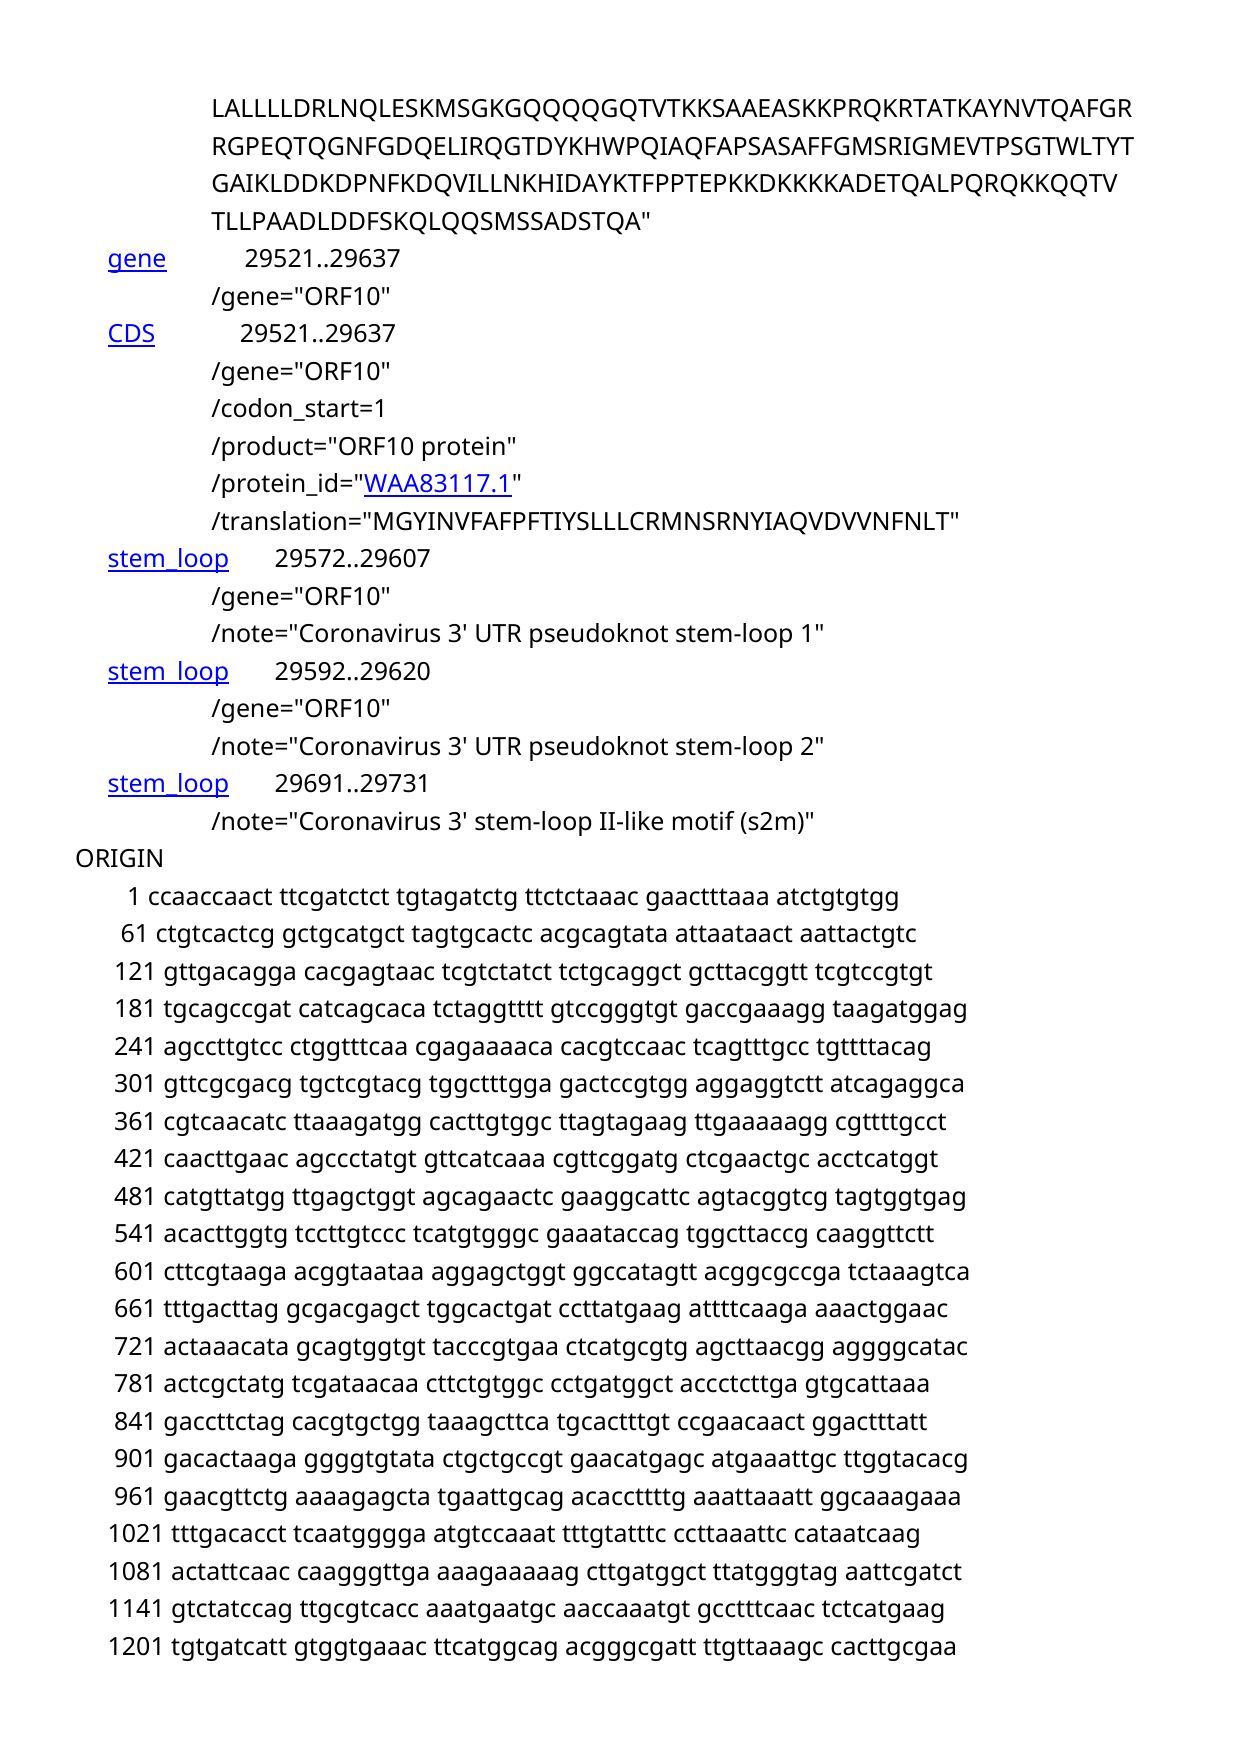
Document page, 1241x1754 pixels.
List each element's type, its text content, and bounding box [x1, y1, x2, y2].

text 481 catgttatgg ttgagctggt agcagaactc gaaggcattc agtacggtcg tagtggtgag [75, 1177, 1165, 1214]
text /gene="ORF10" [75, 352, 1165, 389]
text 901 gacactaaga ggggtgtata ctgctgccgt gaacatgagc atgaaattgc ttggtacacg [75, 1439, 1165, 1477]
text 1141 gtctatccag ttgcgtcacc aaatgaatgc aaccaaatgt gcctttcaac tctcatgaag [75, 1589, 1165, 1627]
text /product="ORF10 protein" [75, 427, 1165, 464]
text /note="Coronavirus 3' UTR pseudoknot stem-loop 1" [75, 614, 1165, 652]
text 361 cgtcaacatc ttaaagatgg cacttgtggc ttagtagaag ttgaaaaagg cgttttgcct [75, 1102, 1165, 1139]
text ORIGIN [75, 839, 1165, 877]
text stem_loop 29691..29731 [75, 764, 1165, 802]
text 961 gaacgttctg aaaagagcta tgaattgcag acaccttttg aaattaaatt ggcaaagaaa [75, 1477, 1165, 1514]
text 421 caacttgaac agccctatgt gttcatcaaa cgttcggatg ctcgaactgc acctcatggt [75, 1139, 1165, 1177]
text 781 actcgctatg tcgataacaa cttctgtggc cctgatggct accctcttga gtgcattaaa [75, 1364, 1165, 1402]
text CDS 29521..29637 [75, 314, 1165, 352]
text 1021 tttgacacct tcaatgggga atgtccaaat tttgtatttc ccttaaattc cataatcaag [75, 1514, 1165, 1552]
text TLLPAADLDDFSKQLQQSMSSADSTQA" [75, 202, 1165, 239]
text stem_loop 29572..29607 [75, 539, 1165, 577]
text /translation="MGYINVFAFPFTIYSLLLCRMNSRNYIAQVDVVNFNLT" [75, 502, 1165, 539]
text 541 acacttggtg tccttgtccc tcatgtgggc gaaataccag tggcttaccg caaggttctt [75, 1214, 1165, 1252]
text 61 ctgtcactcg gctgcatgct tagtgcactc acgcagtata attaataact aattactgtc [75, 914, 1165, 952]
text 661 tttgacttag gcgacgagct tggcactgat ccttatgaag attttcaaga aaactggaac [75, 1289, 1165, 1327]
text 601 cttcgtaaga acggtaataa aggagctggt ggccatagtt acggcgccga tctaaagtca [75, 1252, 1165, 1289]
text /codon_start=1 [75, 389, 1165, 427]
text /note="Coronavirus 3' UTR pseudoknot stem-loop 2" [75, 727, 1165, 764]
text /gene="ORF10" [75, 277, 1165, 314]
text 721 actaaacata gcagtggtgt tacccgtgaa ctcatgcgtg agcttaacgg aggggcatac [75, 1327, 1165, 1364]
text gene 29521..29637 [75, 239, 1165, 277]
text /gene="ORF10" [75, 689, 1165, 727]
text RGPEQTQGNFGDQELIRQGTDYKHWPQIAQFAPSASAFFGMSRIGMEVTPSGTWLTYT [75, 127, 1165, 164]
text LALLLLDRLNQLESKMSGKGQQQQGQTVTKKSAAEASKKPRQKRTATKAYNVTQAFGR [75, 89, 1165, 127]
text 841 gaccttctag cacgtgctgg taaagcttca tgcactttgt ccgaacaact ggactttatt [75, 1402, 1165, 1439]
text 181 tgcagccgat catcagcaca tctaggtttt gtccgggtgt gaccgaaagg taagatggag [75, 989, 1165, 1027]
text /protein_id="WAA83117.1" [75, 464, 1165, 502]
text 241 agccttgtcc ctggtttcaa cgagaaaaca cacgtccaac tcagtttgcc tgttttacag [75, 1027, 1165, 1064]
text GAIKLDDKDPNFKDQVILLNKHIDAYKTFPPTEPKKDKKKKADETQALPQRQKKQQTV [75, 164, 1165, 202]
text 121 gttgacagga cacgagtaac tcgtctatct tctgcaggct gcttacggtt tcgtccgtgt [75, 952, 1165, 989]
text /note="Coronavirus 3' stem-loop II-like motif (s2m)" [75, 802, 1165, 839]
text 1 ccaaccaact ttcgatctct tgtagatctg ttctctaaac gaactttaaa atctgtgtgg [75, 877, 1165, 914]
text 1081 actattcaac caagggttga aaagaaaaag cttgatggct ttatgggtag aattcgatct [75, 1552, 1165, 1589]
text stem_loop 29592..29620 [75, 652, 1165, 689]
text /gene="ORF10" [75, 577, 1165, 614]
text 301 gttcgcgacg tgctcgtacg tggctttgga gactccgtgg aggaggtctt atcagaggca [75, 1064, 1165, 1102]
text 1201 tgtgatcatt gtggtgaaac ttcatggcag acgggcgatt ttgttaaagc cacttgcgaa [75, 1627, 1165, 1664]
